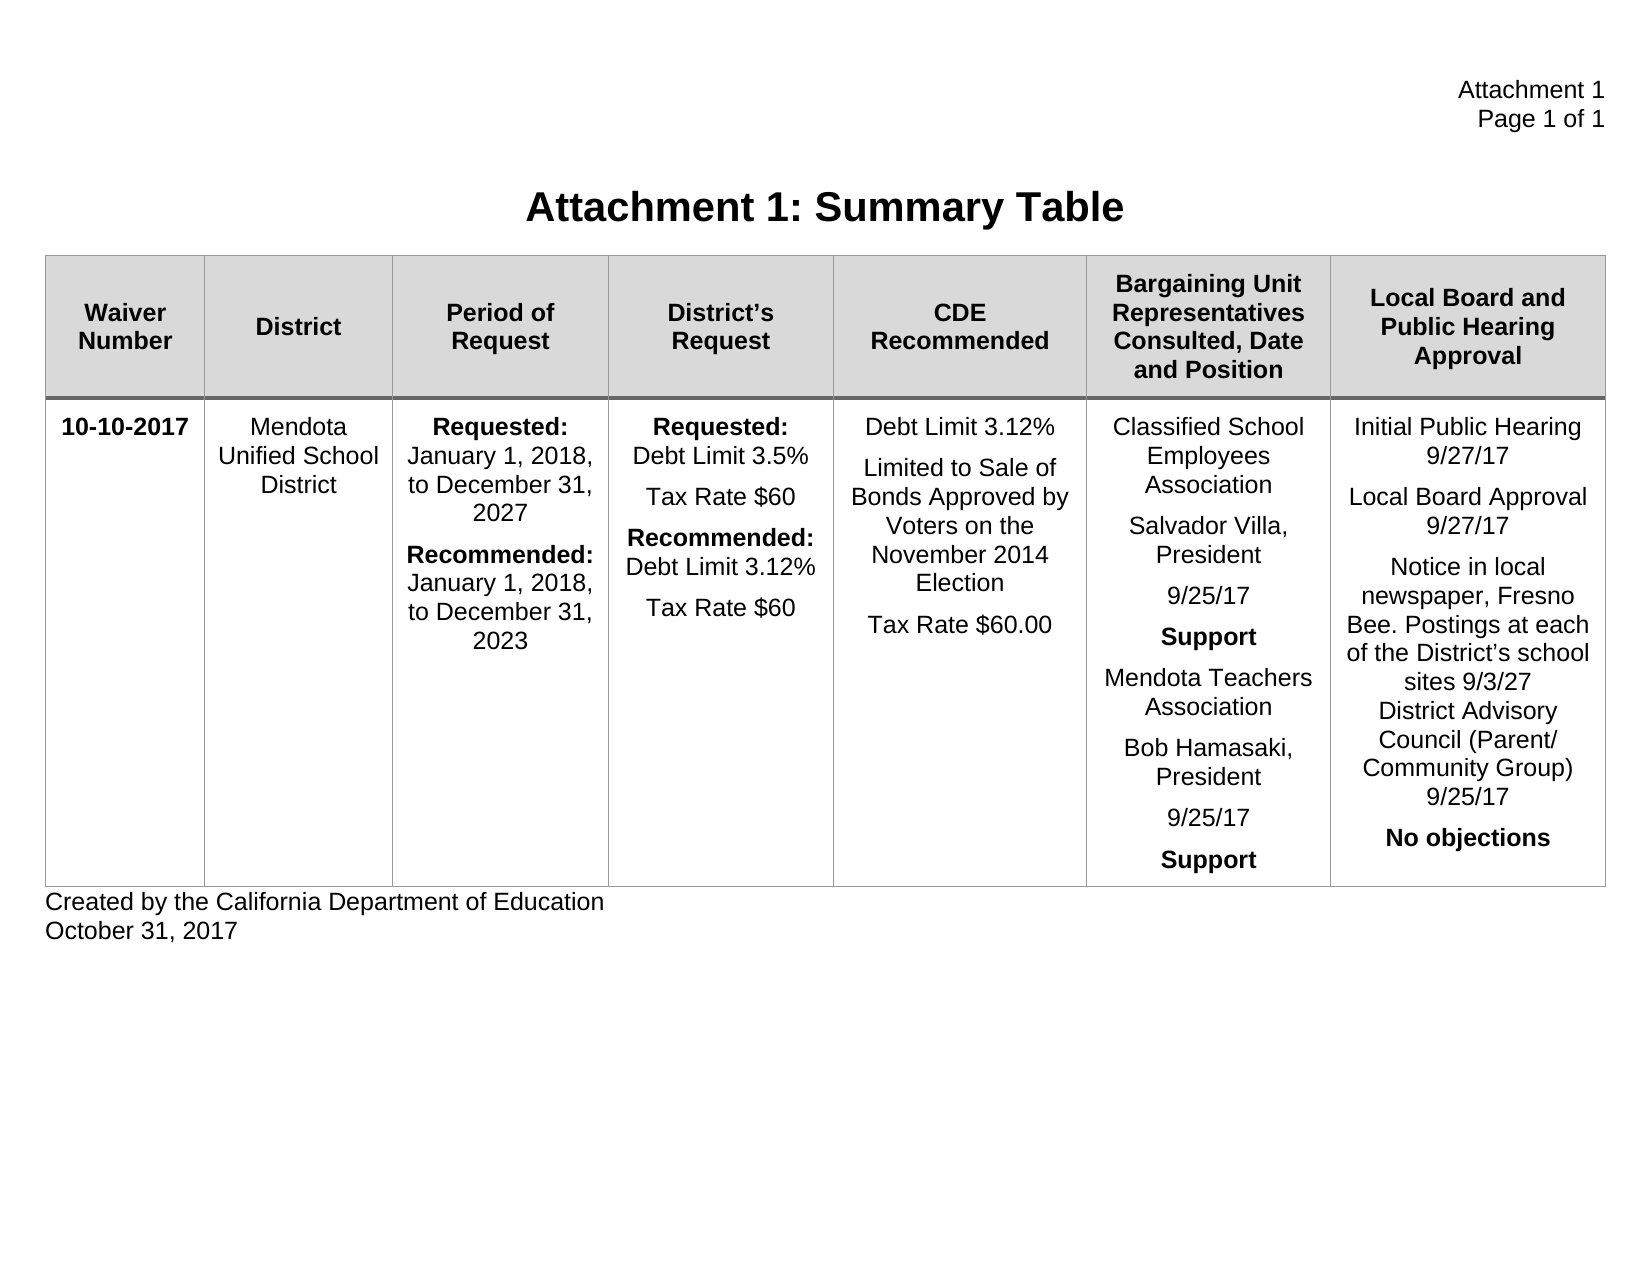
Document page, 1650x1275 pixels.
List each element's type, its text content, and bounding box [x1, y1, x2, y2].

table_header Period of Request [393, 256, 608, 396]
subtitle Attachment 1: Summary Table [45, 182, 1605, 230]
table_cell Classified School Employees Association Salvador Villa, President 9/25/17 Support Mendota Teachers Association Bob Hamasaki, President 9/25/17 Support [1087, 400, 1330, 886]
table_header CDE Recommended [834, 256, 1086, 396]
table_header District’s Request [609, 256, 833, 396]
text Created by the California Department of Education October 31, 2017 [45, 887, 1605, 944]
table_cell 10-10-2017 [46, 400, 204, 886]
table_header Bargaining Unit Representatives Consulted, Date and Position [1087, 256, 1330, 396]
table_cell Initial Public Hearing 9/27/17 Local Board Approval 9/27/17 Notice in local newspaper, Fresno Bee. Postings at each of the District’s school sites 9/3/27 District Advisory Council (Parent/ Community Group) 9/25/17 No objections [1331, 400, 1605, 886]
table_cell Debt Limit 3.12% Limited to Sale of Bonds Approved by Voters on the November 2014 Election Tax Rate $60.00 [834, 400, 1086, 886]
table_cell Requested: Debt Limit 3.5% Tax Rate $60 Recommended: Debt Limit 3.12% Tax Rate $60 [609, 400, 833, 886]
table_cell Requested: January 1, 2018, to December 31, 2027 Recommended: January 1, 2018, to December 31, 2023 [393, 400, 608, 886]
table_header Waiver Number [46, 256, 204, 396]
table_header Local Board and Public Hearing Approval [1331, 256, 1605, 396]
table_header District [205, 256, 392, 396]
table_cell Mendota Unified School District [205, 400, 392, 886]
